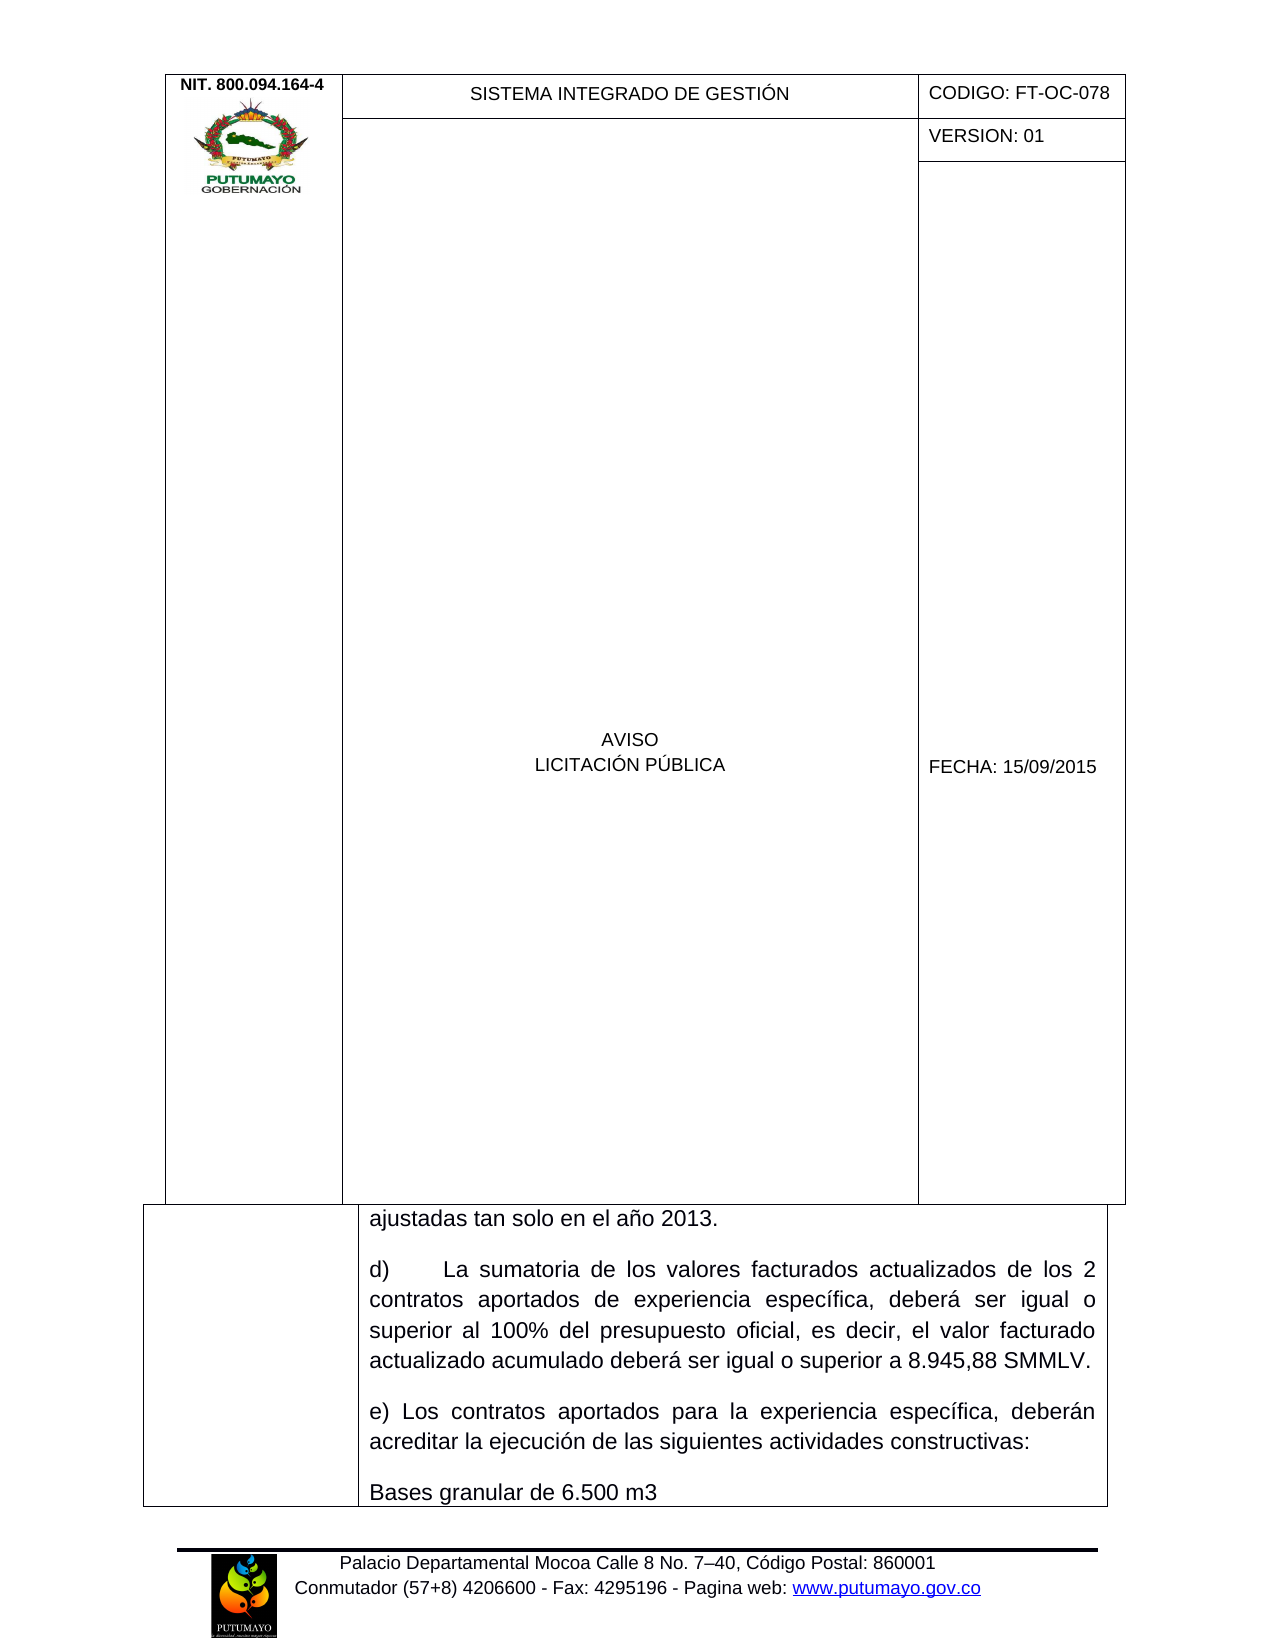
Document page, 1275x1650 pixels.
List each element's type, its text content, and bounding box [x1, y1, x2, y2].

table_cell El proponente debe acreditar la ejecución de 2 contratos de construcción de obras civiles con entidades estatales y/o privadas, de vías terciarias y/o vías urbanas, que cumplan entre sí las siguientes características: a) Los contratos que se presentan para acreditar la experiencia específica deberán estar inscritos en el RUP, bajo la identificación en el clasificador de bienes y servicios UNSPSC, en tercer nivel, Cada contrato de experiencia específica, deberá incluir por lo menos tres de los siguientes códigos: 721033, 721410, 721411 y 721416 b) El objeto del contrato deberá relacionarse con la construcción y/o mejoramiento y/o mantenimiento y/o rehabilitación y/o conservación de vías urbanas y terciarias en concreto hidráulico. c) La fecha de terminación de cada uno de los contratos de obra aportados para acreditar la experiencia específica, deberá encontrarse en un periodo no mayor a diez (10) años contados con antelación al cierre de la presente licitación pública, observando el historial de la entidad se evidencia que es común solicitar experiencia alrededor de 10 años, existen cambios técnicos relativos al proceso constructivo, por ejemplo, las especificaciones técnicas del INVIAS, fueron ajustadas tan solo en el año 2013. d) La sumatoria de los valores facturados actualizados de los 2 contratos aportados de experiencia específica, deberá ser igual o superior al 100% del presupuesto oficial, es decir, el valor facturado actualizado acumulado deberá ser igual o superior a 8.945,88 SMMLV. e) Los contratos aportados para la experiencia específica, deberán acreditar la ejecución de las siguientes actividades constructivas: Bases granular de 6.500 m3 Excavación 21.700 m3 Afirmado 67.900 m3 Movimiento de tierra 30.700 m3 Conformación de calzada 643.800 m2 Rellenos o subbase 21.700 m3 Retiro de sobrante 30.100 m3 Geotextil 32.700 m2 Sardinel 4.200 ml Pavimento en concreto de 3.500 psi con espesor de 15 cm o superior 32.700 m2 Nota: se excluyen los contratos cuya ejecución se haya limitado única y exclusivamente a: parqueaderos y/o patios de maniobras y/u obras de amoblamientos urbanos y/u obras de amoblamientos en carreteras. [359, 1205, 1107, 1506]
picture [211, 1554, 277, 1638]
